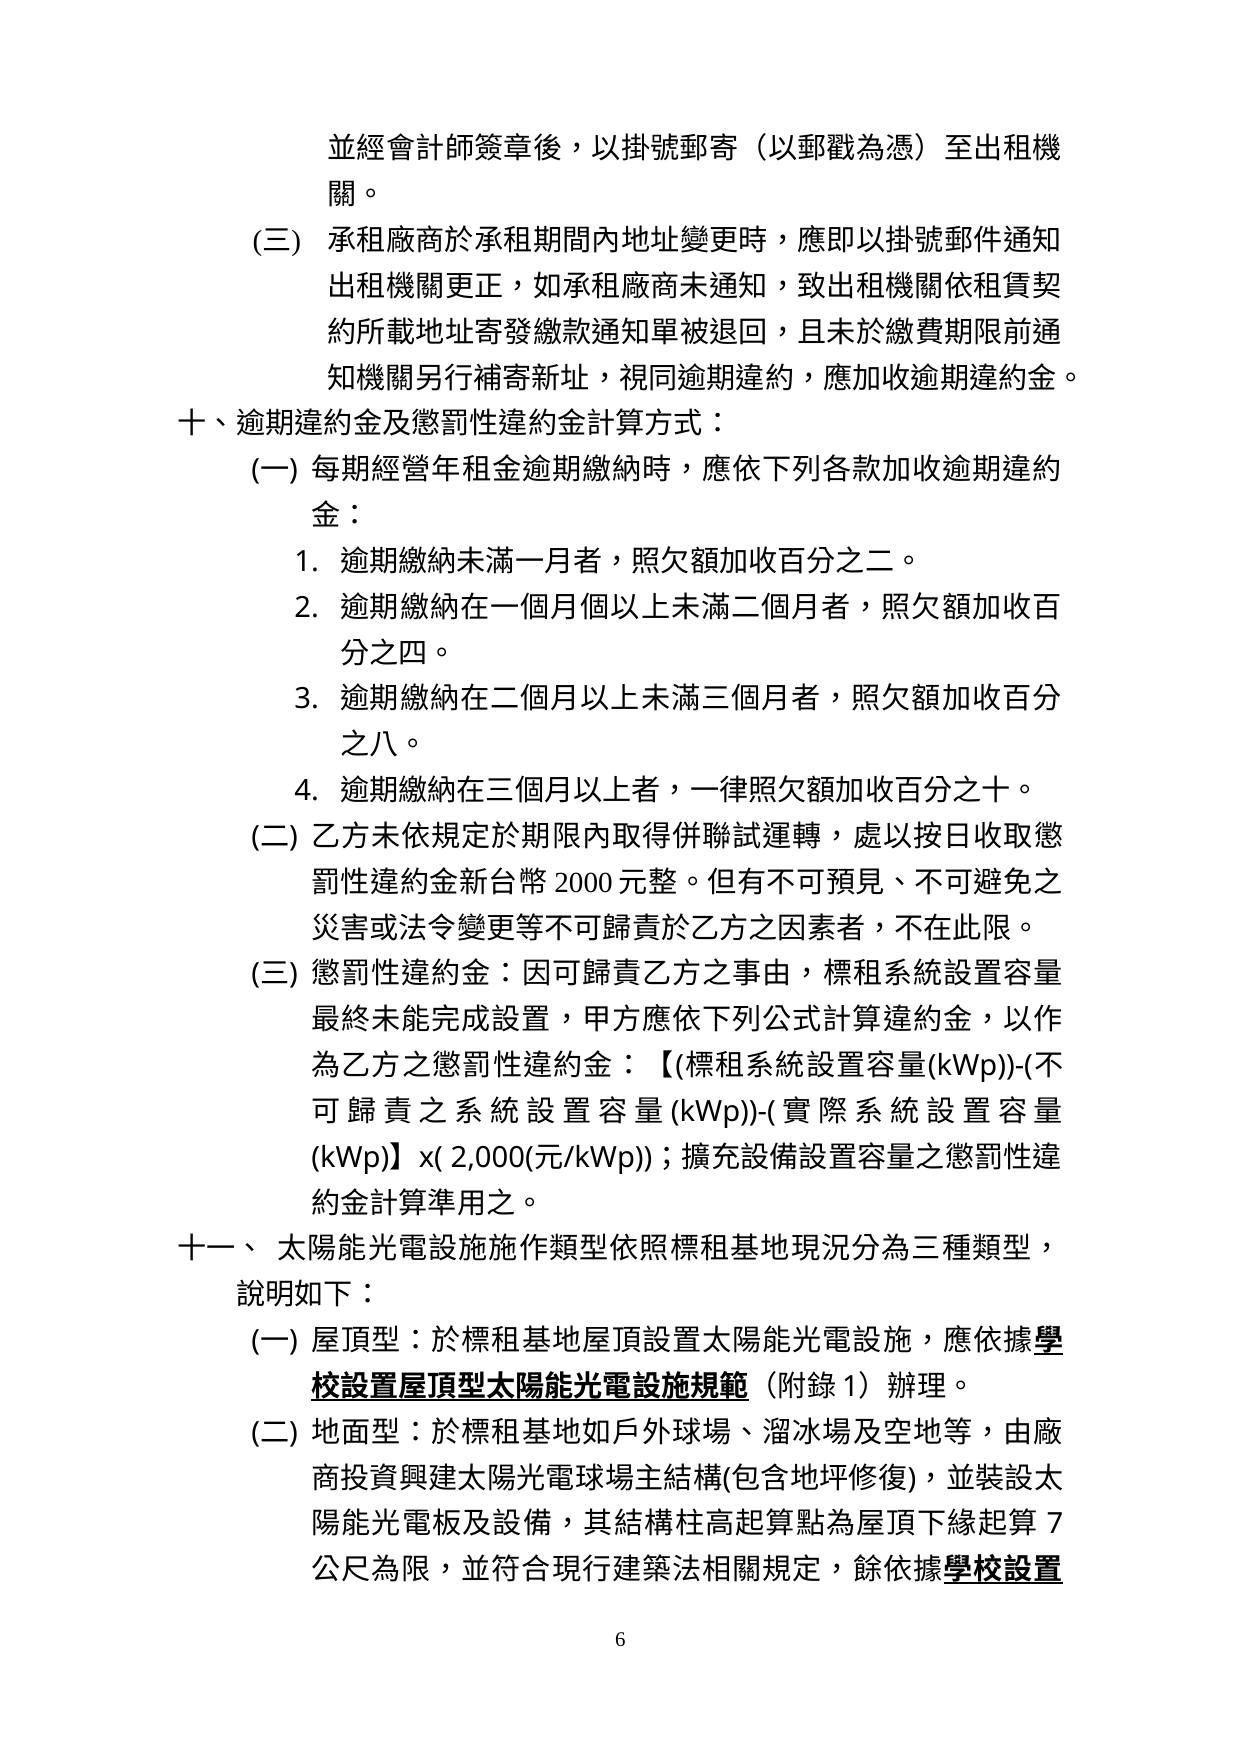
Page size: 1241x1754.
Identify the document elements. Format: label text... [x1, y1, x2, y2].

list 乙方未依規定於期限內取得併聯試運轉，處以按日收取懲罰性違約金新台幣2000元整。但有不可預見、不可避免之災害或法令變更等不可歸責於乙方之因素者，不在此限。 [251, 810, 1063, 947]
list 逾期違約金及懲罰性違約金計算方式： [177, 397, 1063, 443]
list 太陽能光電設施施作類型依照標租基地現況分為三種類型，說明如下： [177, 1222, 1063, 1314]
list 每期經營年租金逾期繳納時，應依下列各款加收逾期違約金： [251, 443, 1063, 535]
list 屋頂型：於標租基地屋頂設置太陽能光電設施，應依據學校設置屋頂型太陽能光電設施規範（附錄1）辦理。 [251, 1314, 1063, 1406]
list 逾期繳納在三個月以上者，一律照欠額加收百分之十。 [294, 764, 1063, 810]
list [251, 1406, 1063, 1589]
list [252, 122, 1063, 214]
list 逾期繳納未滿一月者，照欠額加收百分之二。 [294, 535, 1063, 581]
list 逾期繳納在一個月個以上未滿二個月者，照欠額加收百分之四。 [294, 581, 1063, 672]
list 逾期繳納在二個月以上未滿三個月者，照欠額加收百分之八。 [294, 672, 1063, 764]
list 承租廠商於承租期間內地址變更時，應即以掛號郵件通知出租機關更正，如承租廠商未通知，致出租機關依租賃契約所載地址寄發繳款通知單被退回，且未於繳費期限前通知機關另行補寄新址，視同逾期違約，應加收逾期違約金。 [252, 214, 1063, 397]
list 懲罰性違約金：因可歸責乙方之事由，標租系統設置容量最終未能完成設置，甲方應依下列公式計算違約金，以作為乙方之懲罰性違約金：【(標租系統設置容量(kWp))-(不可歸責之系統設置容量(kWp))-(實際系統設置容量(kWp)】x( 2,000(元/kWp))；擴充設備設置容量之懲罰性違約金計算準用之。 [251, 947, 1063, 1222]
